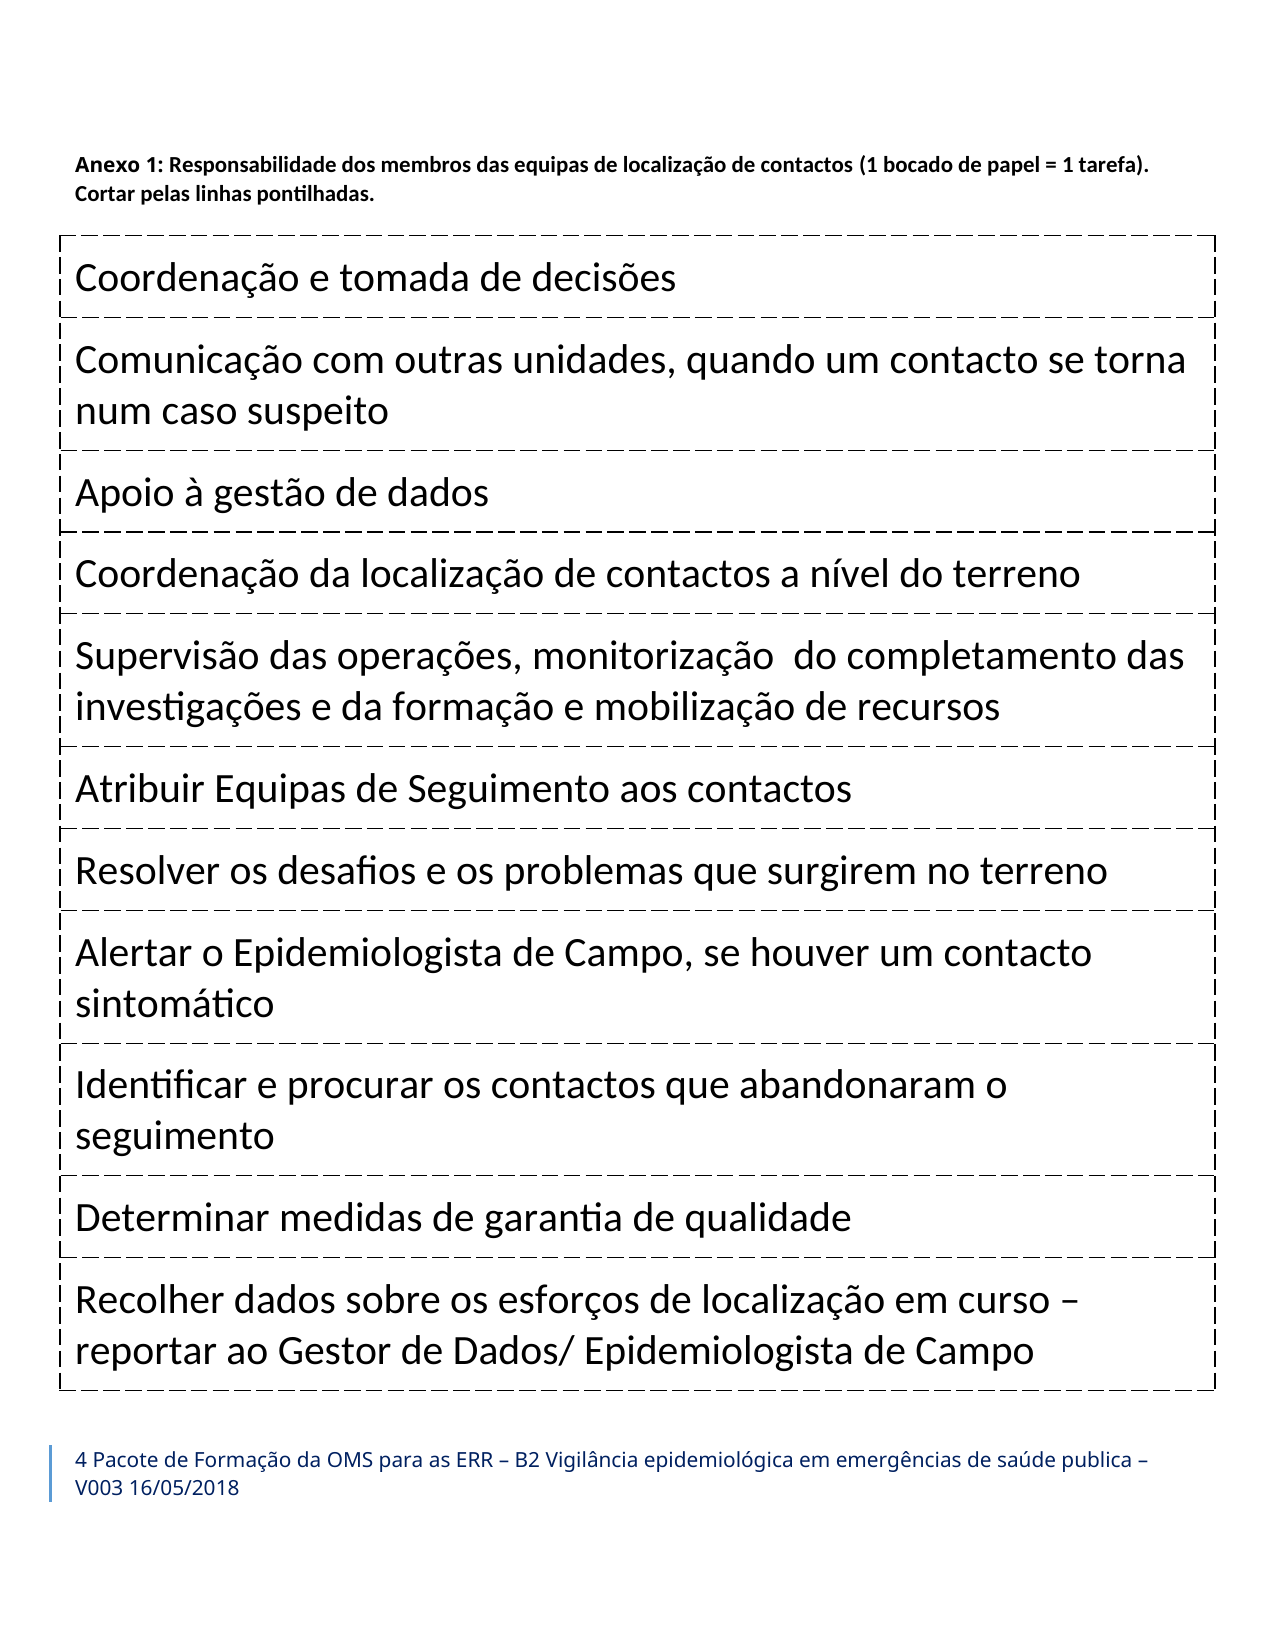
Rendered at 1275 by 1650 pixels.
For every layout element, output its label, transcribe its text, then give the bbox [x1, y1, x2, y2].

table_cell Atribuir Equipas de Seguimento aos contactos [60, 746, 1215, 828]
table_cell Apoio à gestão de dados [60, 450, 1215, 531]
table_cell Comunicação com outras unidades, quando um contacto se torna num caso suspeito [60, 317, 1215, 449]
table_cell Resolver os desafios e os problemas que surgirem no terreno [60, 828, 1215, 910]
table_cell Identificar e procurar os contactos que abandonaram o seguimento [60, 1043, 1215, 1175]
table_cell Determinar medidas de garantia de qualidade [60, 1175, 1215, 1257]
table_header Coordenação e tomada de decisões [60, 235, 1215, 317]
table_cell Alertar o Epidemiologista de Campo, se houver um contacto sintomático [60, 910, 1215, 1042]
table_cell Coordenação da localização de contactos a nível do terreno [60, 531, 1215, 613]
table_cell Supervisão das operações, monitorização do completamento das investigações e da formação e mobilização de recursos [60, 613, 1215, 746]
text Anexo 1: Responsabilidade dos membros das equipas de localização de contactos (1 bocado de papel = 1 tarefa). Cortar pelas linhas pontilhadas. [75, 151, 1200, 207]
table_cell Recolher dados sobre os esforços de localização em curso – reportar ao Gestor de Dados/ Epidemiologista de Campo [60, 1257, 1215, 1390]
